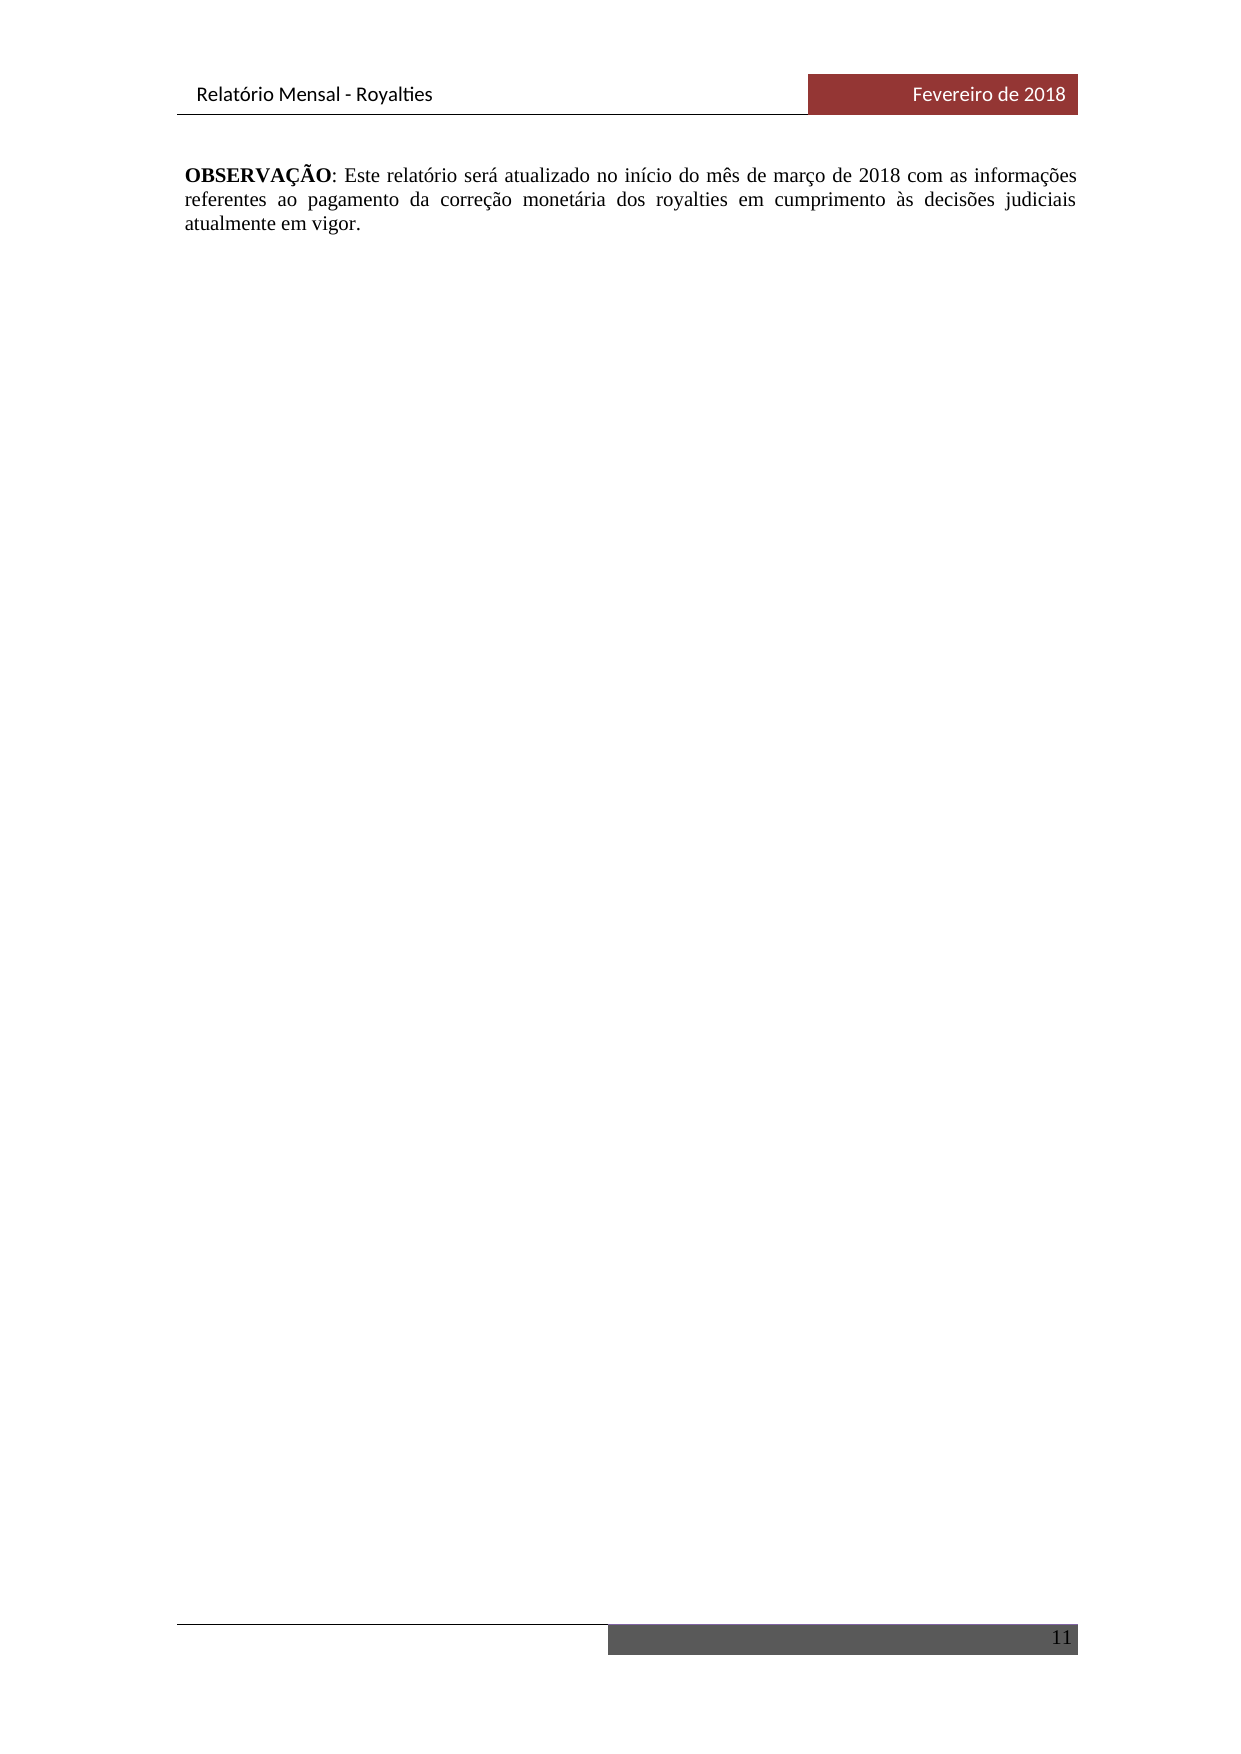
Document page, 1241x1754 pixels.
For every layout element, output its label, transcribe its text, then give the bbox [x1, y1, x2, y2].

text OBSERVAÇÃO: Este relatório será atualizado no início do mês de março de 2018 com as informações referentes ao pagamento da correção monetária dos royalties em cumprimento às decisões judiciais atualmente em vigor. [184, 162, 1078, 235]
